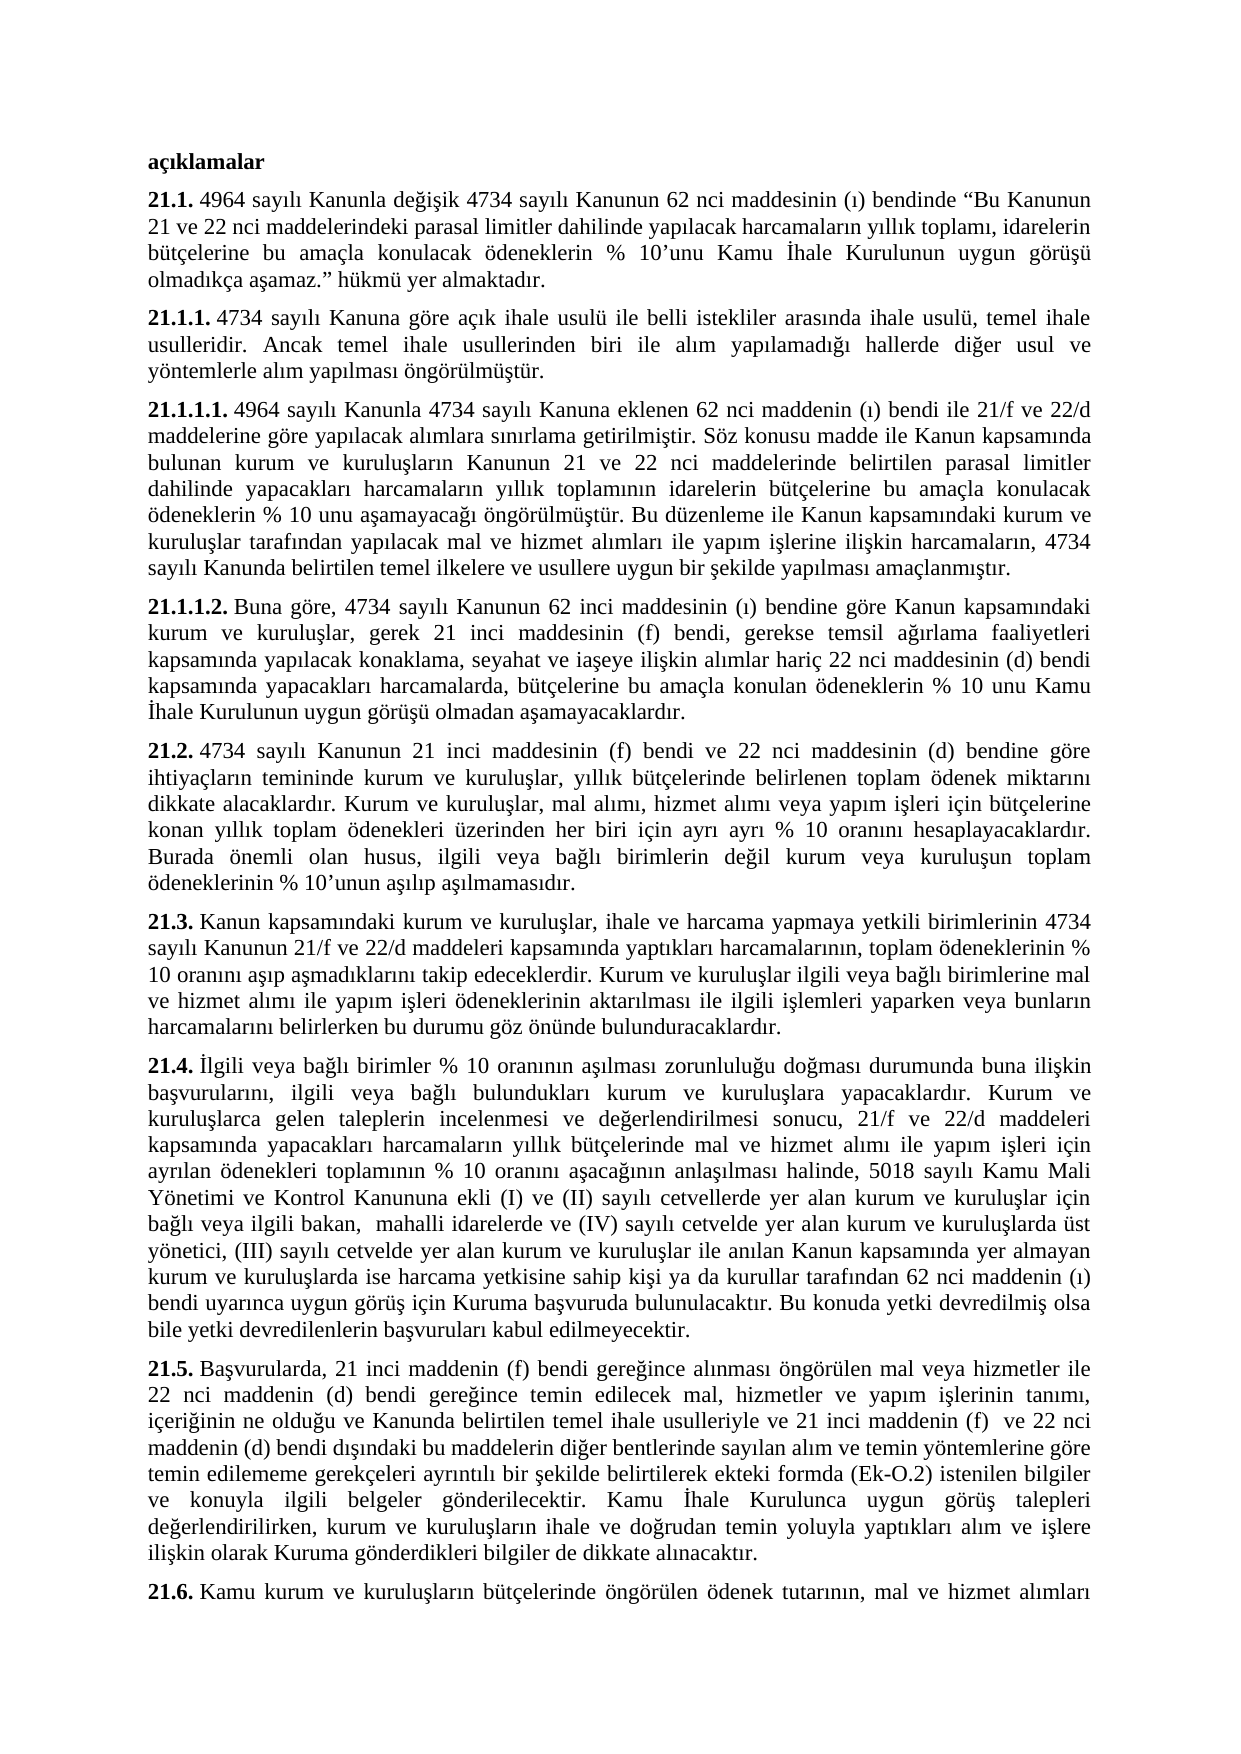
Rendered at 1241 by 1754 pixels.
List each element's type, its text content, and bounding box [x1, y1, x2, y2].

text 21.3. Kanun kapsamındaki kurum ve kuruluşlar, ihale ve harcama yapmaya yetkili birimlerinin 4734 sayılı Kanunun 21/f ve 22/d maddeleri kapsamında yaptıkları harcamalarının, toplam ödeneklerinin % 10 oranını aşıp aşmadıklarını takip edeceklerdir. Kurum ve kuruluşlar ilgili veya bağlı birimlerine mal ve hizmet alımı ile yapım işleri ödeneklerinin aktarılması ile ilgili işlemleri yaparken veya bunların harcamalarını belirlerken bu durumu göz önünde bulunduracaklardır. [148, 908, 1092, 1040]
text 21.1.1. 4734 sayılı Kanuna göre açık ihale usulü ile belli istekliler arasında ihale usulü, temel ihale usulleridir. Ancak temel ihale usullerinden biri ile alım yapılamadığı hallerde diğer usul ve yöntemlerle alım yapılması öngörülmüştür. [148, 304, 1092, 383]
text 21.5. Başvurularda, 21 inci maddenin (f) bendi gereğince alınması öngörülen mal veya hizmetler ile 22 nci maddenin (d) bendi gereğince temin edilecek mal, hizmetler ve yapım işlerinin tanımı, içeriğinin ne olduğu ve Kanunda belirtilen temel ihale usulleriyle ve 21 inci maddenin (f) ve 22 nci maddenin (d) bendi dışındaki bu maddelerin diğer bentlerinde sayılan alım ve temin yöntemlerine göre temin edilememe gerekçeleri ayrıntılı bir şekilde belirtilerek ekteki formda (Ek-O.2) istenilen bilgiler ve konuyla ilgili belgeler gönderilecektir. Kamu İhale Kurulunca uygun görüş talepleri değerlendirilirken, kurum ve kuruluşların ihale ve doğrudan temin yoluyla yaptıkları alım ve işlere ilişkin olarak Kuruma gönderdikleri bilgiler de dikkate alınacaktır. [148, 1354, 1092, 1565]
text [148, 1578, 1092, 1604]
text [148, 148, 1092, 174]
text 21.1.1.1. 4964 sayılı Kanunla 4734 sayılı Kanuna eklenen 62 nci maddenin (ı) bendi ile 21/f ve 22/d maddelerine göre yapılacak alımlara sınırlama getirilmiştir. Söz konusu madde ile Kanun kapsamında bulunan kurum ve kuruluşların Kanunun 21 ve 22 nci maddelerinde belirtilen parasal limitler dahilinde yapacakları harcamaların yıllık toplamının idarelerin bütçelerine bu amaçla konulacak ödeneklerin % 10 unu aşamayacağı öngörülmüştür. Bu düzenleme ile Kanun kapsamındaki kurum ve kuruluşlar tarafından yapılacak mal ve hizmet alımları ile yapım işlerine ilişkin harcamaların, 4734 sayılı Kanunda belirtilen temel ilkelere ve usullere uygun bir şekilde yapılması amaçlanmıştır. [148, 396, 1092, 581]
text 21.1. 4964 sayılı Kanunla değişik 4734 sayılı Kanunun 62 nci maddesinin (ı) bendinde “Bu Kanunun 21 ve 22 nci maddelerindeki parasal limitler dahilinde yapılacak harcamaların yıllık toplamı, idarelerin bütçelerine bu amaçla konulacak ödeneklerin % 10’unu Kamu İhale Kurulunun uygun görüşü olmadıkça aşamaz.” hükmü yer almaktadır. [148, 187, 1092, 292]
text 21.2. 4734 sayılı Kanunun 21 inci maddesinin (f) bendi ve 22 nci maddesinin (d) bendine göre ihtiyaçların temininde kurum ve kuruluşlar, yıllık bütçelerinde belirlenen toplam ödenek miktarını dikkate alacaklardır. Kurum ve kuruluşlar, mal alımı, hizmet alımı veya yapım işleri için bütçelerine konan yıllık toplam ödenekleri üzerinden her biri için ayrı ayrı % 10 oranını hesaplayacaklardır. Burada önemli olan husus, ilgili veya bağlı birimlerin değil kurum veya kuruluşun toplam ödeneklerinin % 10’unun aşılıp aşılmamasıdır. [148, 737, 1092, 895]
text 21.1.1.2. Buna göre, 4734 sayılı Kanunun 62 inci maddesinin (ı) bendine göre Kanun kapsamındaki kurum ve kuruluşlar, gerek 21 inci maddesinin (f) bendi, gerekse temsil ağırlama faaliyetleri kapsamında yapılacak konaklama, seyahat ve iaşeye ilişkin alımlar hariç 22 nci maddesinin (d) bendi kapsamında yapacakları harcamalarda, bütçelerine bu amaçla konulan ödeneklerin % 10 unu Kamu İhale Kurulunun uygun görüşü olmadan aşamayacaklardır. [148, 593, 1092, 725]
text 21.4. İlgili veya bağlı birimler % 10 oranının aşılması zorunluluğu doğması durumunda buna ilişkin başvurularını, ilgili veya bağlı bulundukları kurum ve kuruluşlara yapacaklardır. Kurum ve kuruluşlarca gelen taleplerin incelenmesi ve değerlendirilmesi sonucu, 21/f ve 22/d maddeleri kapsamında yapacakları harcamaların yıllık bütçelerinde mal ve hizmet alımı ile yapım işleri için ayrılan ödenekleri toplamının % 10 oranını aşacağının anlaşılması halinde, 5018 sayılı Kamu Mali Yönetimi ve Kontrol Kanununa ekli (I) ve (II) sayılı cetvellerde yer alan kurum ve kuruluşlar için bağlı veya ilgili bakan, mahalli idarelerde ve (IV) sayılı cetvelde yer alan kurum ve kuruluşlarda üst yönetici, (III) sayılı cetvelde yer alan kurum ve kuruluşlar ile anılan Kanun kapsamında yer almayan kurum ve kuruluşlarda ise harcama yetkisine sahip kişi ya da kurullar tarafından 62 nci maddenin (ı) bendi uyarınca uygun görüş için Kuruma başvuruda bulunulacaktır. Bu konuda yetki devredilmiş olsa bile yetki devredilenlerin başvuruları kabul edilmeyecektir. [148, 1052, 1092, 1342]
